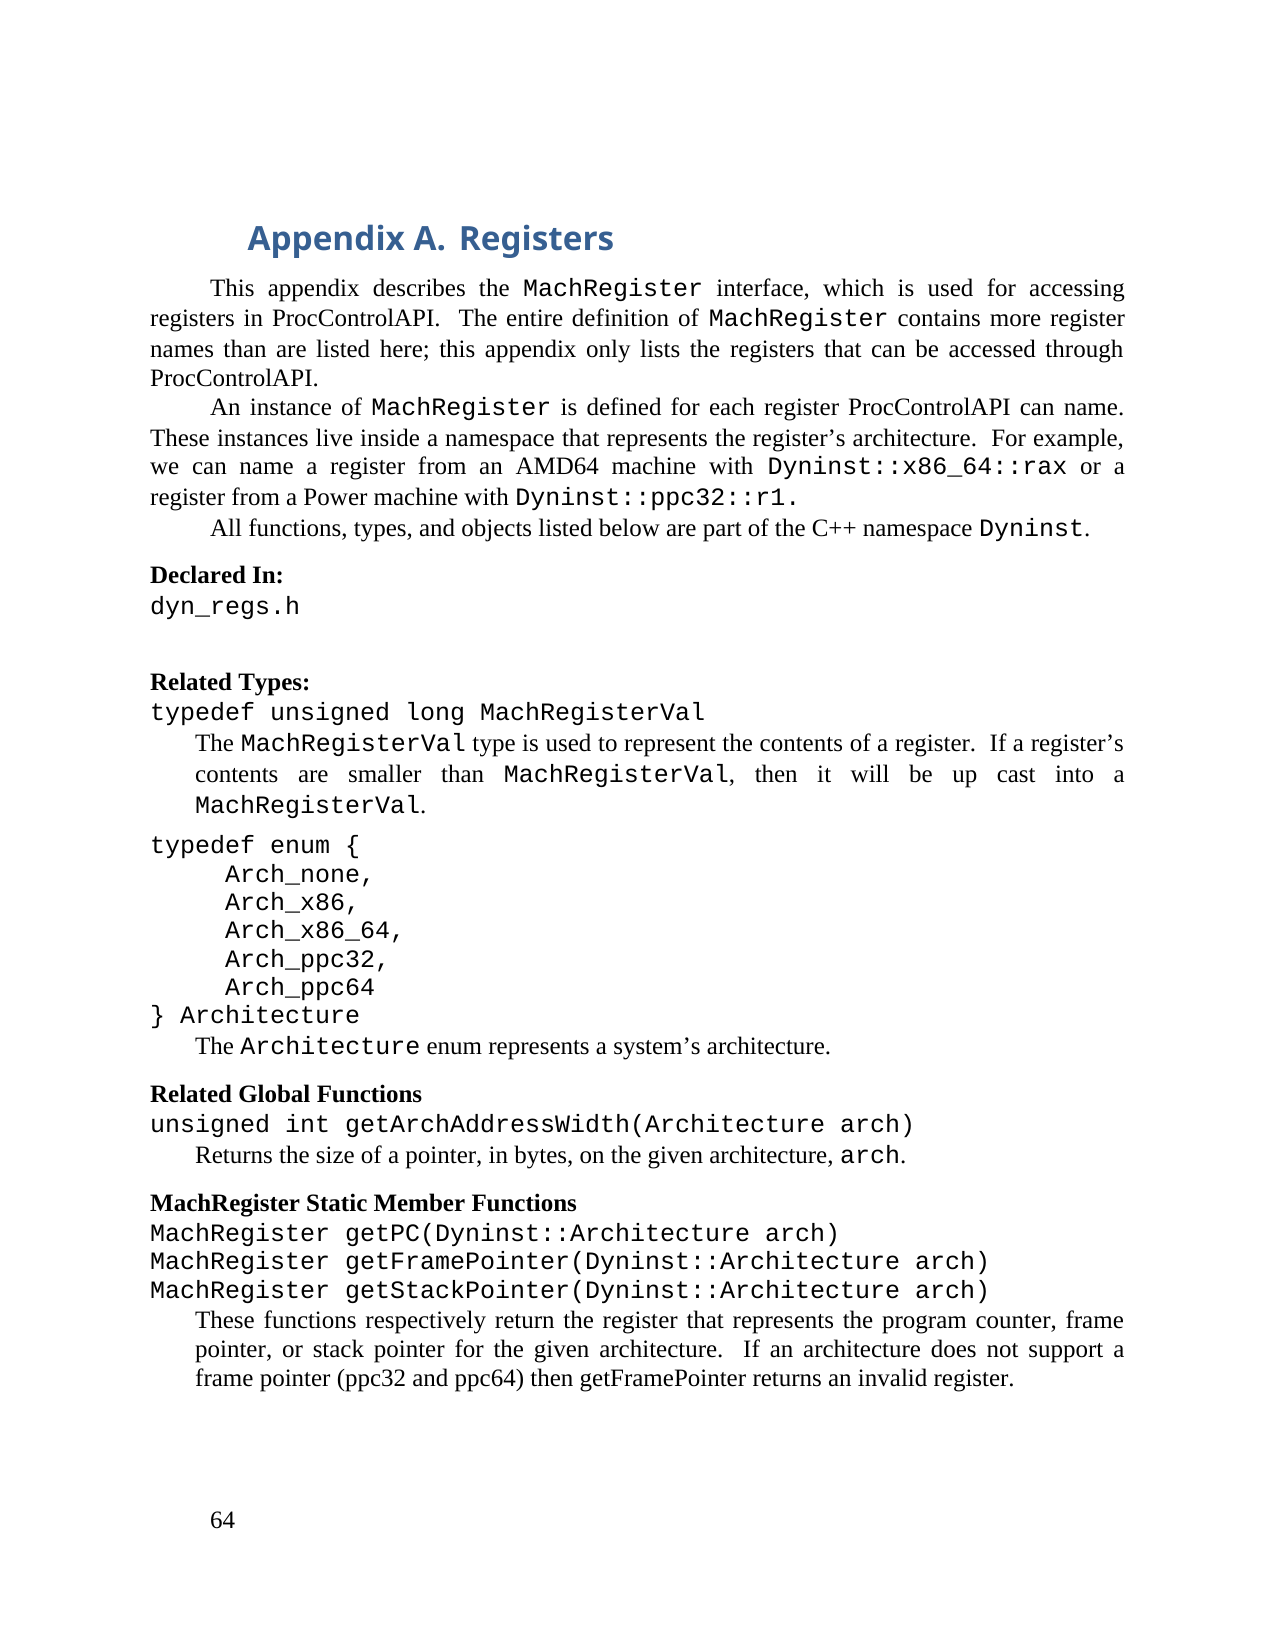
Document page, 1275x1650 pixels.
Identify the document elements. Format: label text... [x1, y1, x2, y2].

text Registers [187, 215, 1125, 260]
text } Architecture [150, 1003, 1125, 1031]
text unsigned int getArchAddressWidth(Architecture arch) [150, 1112, 1125, 1140]
text MachRegister getStackPointer(Dyninst::Architecture arch) [150, 1277, 1125, 1306]
text Arch_ppc64 [150, 975, 1125, 1003]
text The Architecture enum represents a system’s architecture. [195, 1031, 1125, 1062]
text The MachRegisterVal type is used to represent the contents of a register. If a register’s contents are smaller than MachRegisterVal, then it will be up cast into a MachRegisterVal. [195, 728, 1125, 821]
text typedef unsigned long MachRegisterVal [150, 700, 1125, 728]
text Arch_x86, [150, 890, 1125, 918]
text These functions respectively return the register that represents the program counter, frame pointer, or stack pointer for the given architecture. If an architecture does not support a frame pointer (ppc32 and ppc64) then getFramePointer returns an invalid register. [195, 1306, 1125, 1392]
text MachRegister getFramePointer(Dyninst::Architecture arch) [150, 1249, 1125, 1277]
text typedef enum { [150, 833, 1125, 861]
text Arch_none, [150, 861, 1125, 890]
text MachRegister getPC(Dyninst::Architecture arch) [150, 1221, 1125, 1249]
text This appendix describes the MachRegister interface, which is used for accessing registers in ProcControlAPI. The entire definition of MachRegister contains more register names than are listed here; this appendix only lists the registers that can be accessed through ProcControlAPI. [150, 273, 1125, 392]
subtitle Declared In: [150, 561, 1125, 589]
subtitle MachRegister Static Member Functions [150, 1188, 1125, 1216]
text All functions, types, and objects listed below are part of the C++ namespace Dyninst. [150, 513, 1125, 544]
text Arch_ppc32, [150, 946, 1125, 975]
text Returns the size of a pointer, in bytes, on the given architecture, arch. [195, 1140, 1125, 1171]
text An instance of MachRegister is defined for each register ProcControlAPI can name. These instances live inside a namespace that represents the register’s architecture. For example, we can name a register from an AMD64 machine with Dyninst::x86_64::rax or a register from a Power machine with Dyninst::ppc32::r1. [150, 392, 1125, 513]
text dyn_regs.h [150, 593, 1125, 622]
subtitle Related Types: [150, 667, 1125, 696]
text Arch_x86_64, [150, 918, 1125, 946]
subtitle Related Global Functions [150, 1079, 1125, 1108]
